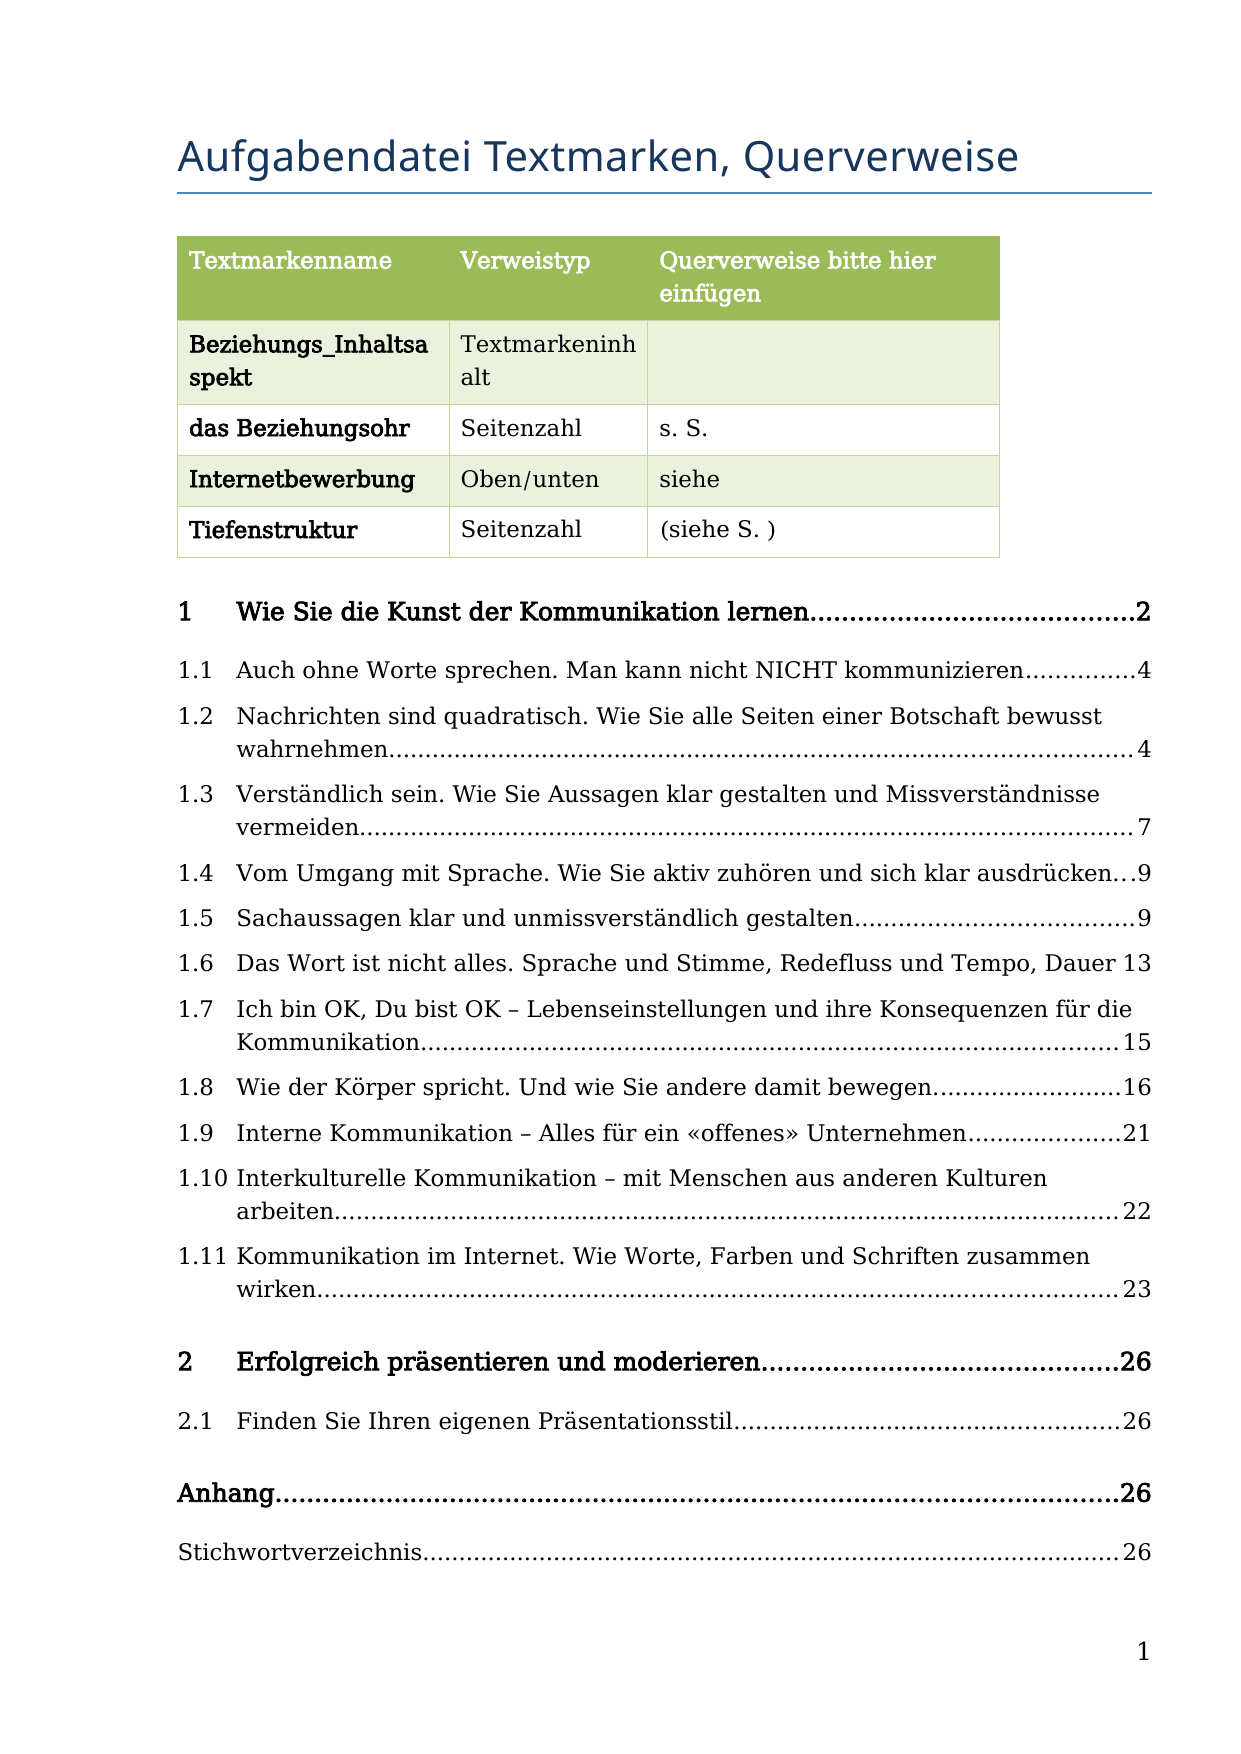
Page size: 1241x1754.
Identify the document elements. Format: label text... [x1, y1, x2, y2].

table_header Textmarkenname [178, 237, 449, 320]
table_cell Seitenzahl [450, 405, 647, 455]
text 1.10 Interkulturelle Kommunikation – mit Menschen aus anderen Kulturen arbeiten 22 [177, 1164, 1152, 1224]
table_header Querverweise bitte hier einfügen [648, 237, 999, 320]
table_cell Textmarkeninhalt [450, 321, 647, 404]
text 1 Wie Sie die Kunst der Kommunikation lernen 2 [177, 595, 1152, 625]
table_cell siehe [648, 456, 999, 506]
text 2 Erfolgreich präsentieren und moderieren 26 [177, 1345, 1152, 1375]
text 1.7 Ich bin OK, Du bist OK – Lebenseinstellungen und ihre Konsequenzen für die Kommunikation 15 [177, 994, 1152, 1055]
text 1.1 Auch ohne Worte sprechen. Man kann nicht NICHT kommunizieren 4 [177, 656, 1152, 684]
table_header Verweistyp [450, 237, 647, 320]
table_cell Seitenzahl [450, 507, 647, 557]
text 1.4 Vom Umgang mit Sprache. Wie Sie aktiv zuhören und sich klar ausdrücken. 9 [177, 858, 1152, 886]
table_cell [648, 321, 999, 404]
text 1.11 Kommunikation im Internet. Wie Worte, Farben und Schriften zusammen wirken. 23 [177, 1242, 1152, 1302]
text 1.3 Verständlich sein. Wie Sie Aussagen klar gestalten und Missverständnisse vermeiden 7 [177, 780, 1152, 840]
text 1.9 Interne Kommunikation – Alles für ein «offenes» Unternehmen 21 [177, 1118, 1152, 1146]
text 1.2 Nachrichten sind quadratisch. Wie Sie alle Seiten einer Botschaft bewusst wahrnehmen 4 [177, 702, 1152, 762]
table_cell (siehe S. ) [648, 507, 999, 557]
table_cell Beziehungs_Inhaltsaspekt [178, 321, 449, 404]
table_cell Oben/unten [450, 456, 647, 506]
text 1.6 Das Wort ist nicht alles. Sprache und Stimme, Redefluss und Tempo, Dauer 13 [177, 949, 1152, 977]
title Aufgabendatei Textmarken, Querverweise [177, 126, 1152, 192]
text 2.1 Finden Sie Ihren eigenen Präsentationsstil 26 [177, 1406, 1152, 1434]
table_cell Internetbewerbung [178, 456, 449, 506]
text 1.5 Sachaussagen klar und unmissverständlich gestalten 9 [177, 904, 1152, 931]
table_cell s. S. [648, 405, 999, 455]
table_cell das Beziehungsohr [178, 405, 449, 455]
table_cell Tiefenstruktur [178, 507, 449, 557]
text 1.8 Wie der Körper spricht. Und wie Sie andere damit bewegen. 16 [177, 1073, 1152, 1100]
text Anhang 26 [177, 1477, 1152, 1507]
text Stichwortverzeichnis 26 [177, 1538, 1152, 1565]
